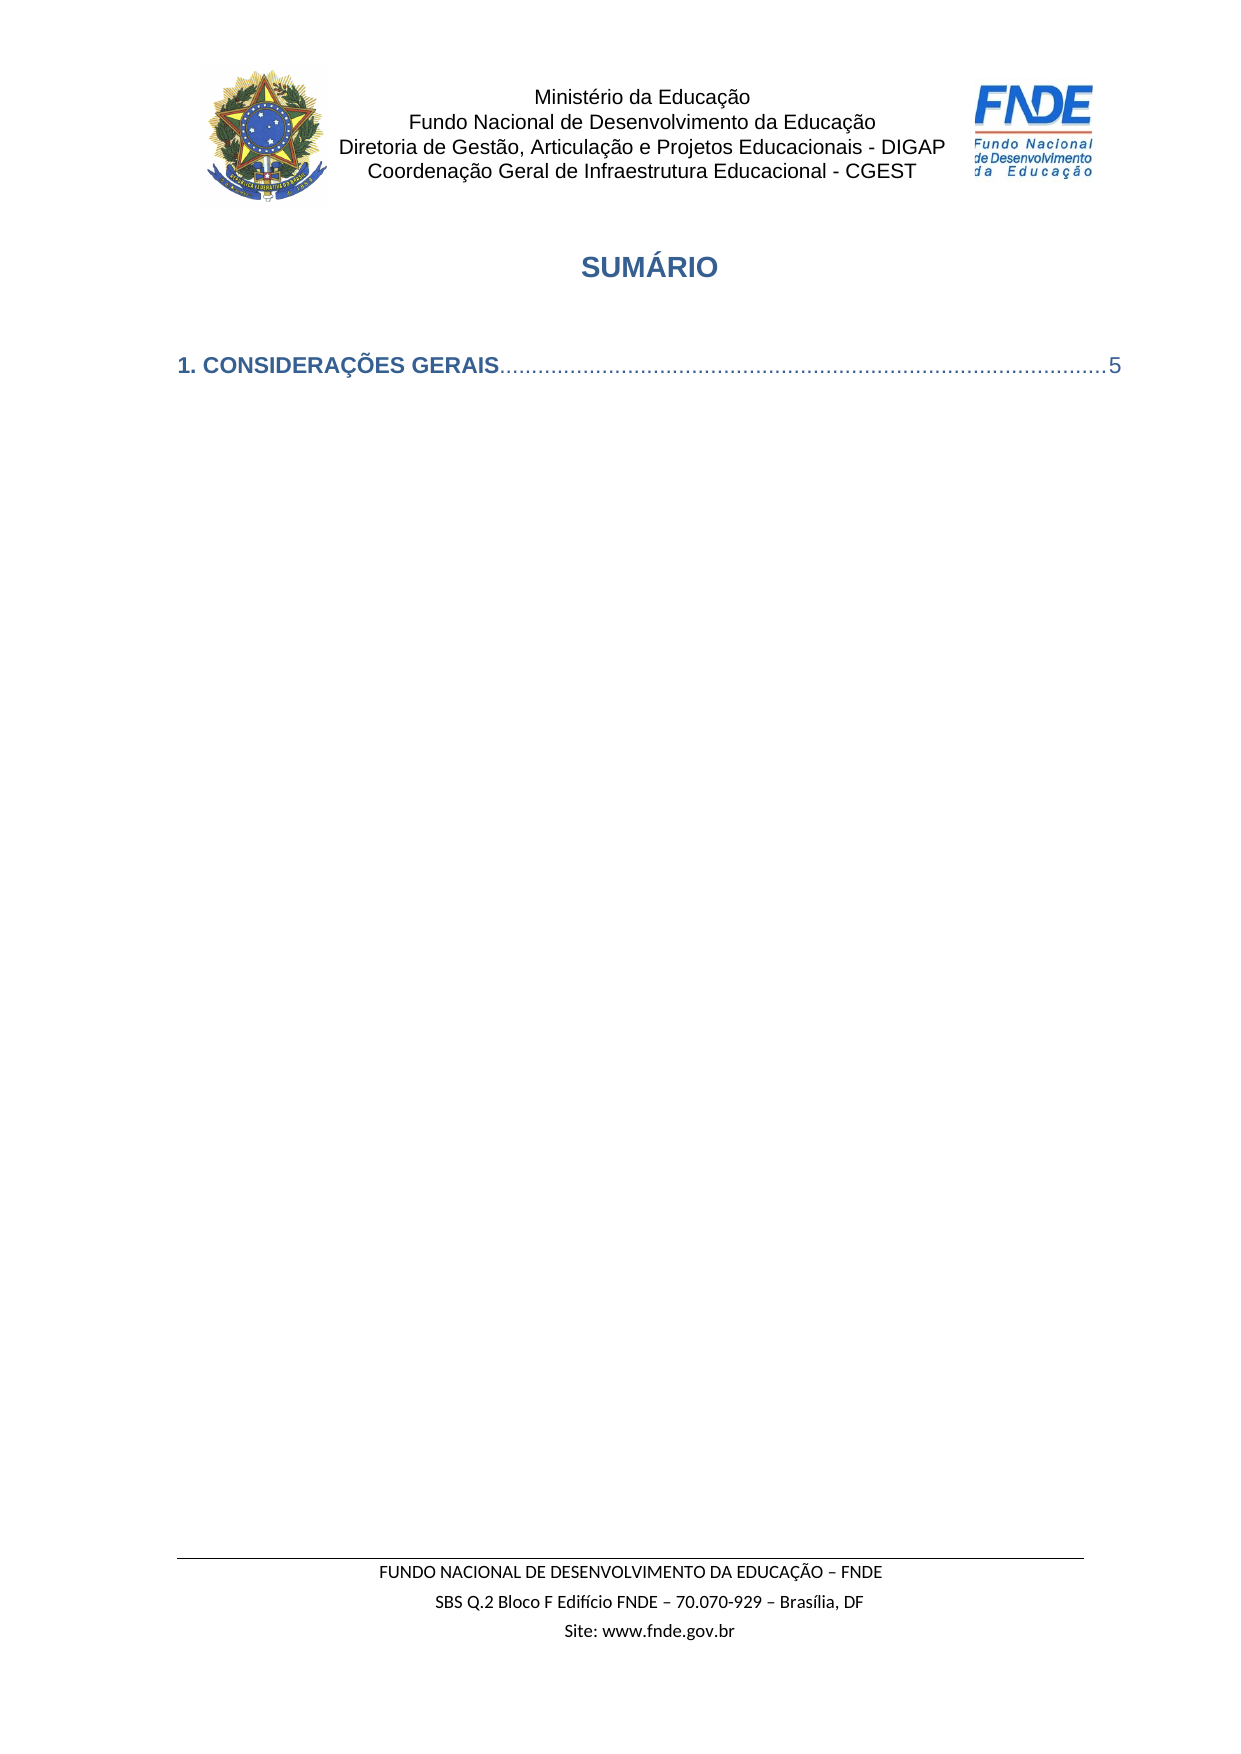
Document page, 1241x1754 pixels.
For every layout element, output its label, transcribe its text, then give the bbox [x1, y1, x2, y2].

subtitle SUMÁRIO [177, 250, 1122, 284]
picture [198, 63, 333, 210]
picture [974, 78, 1093, 183]
